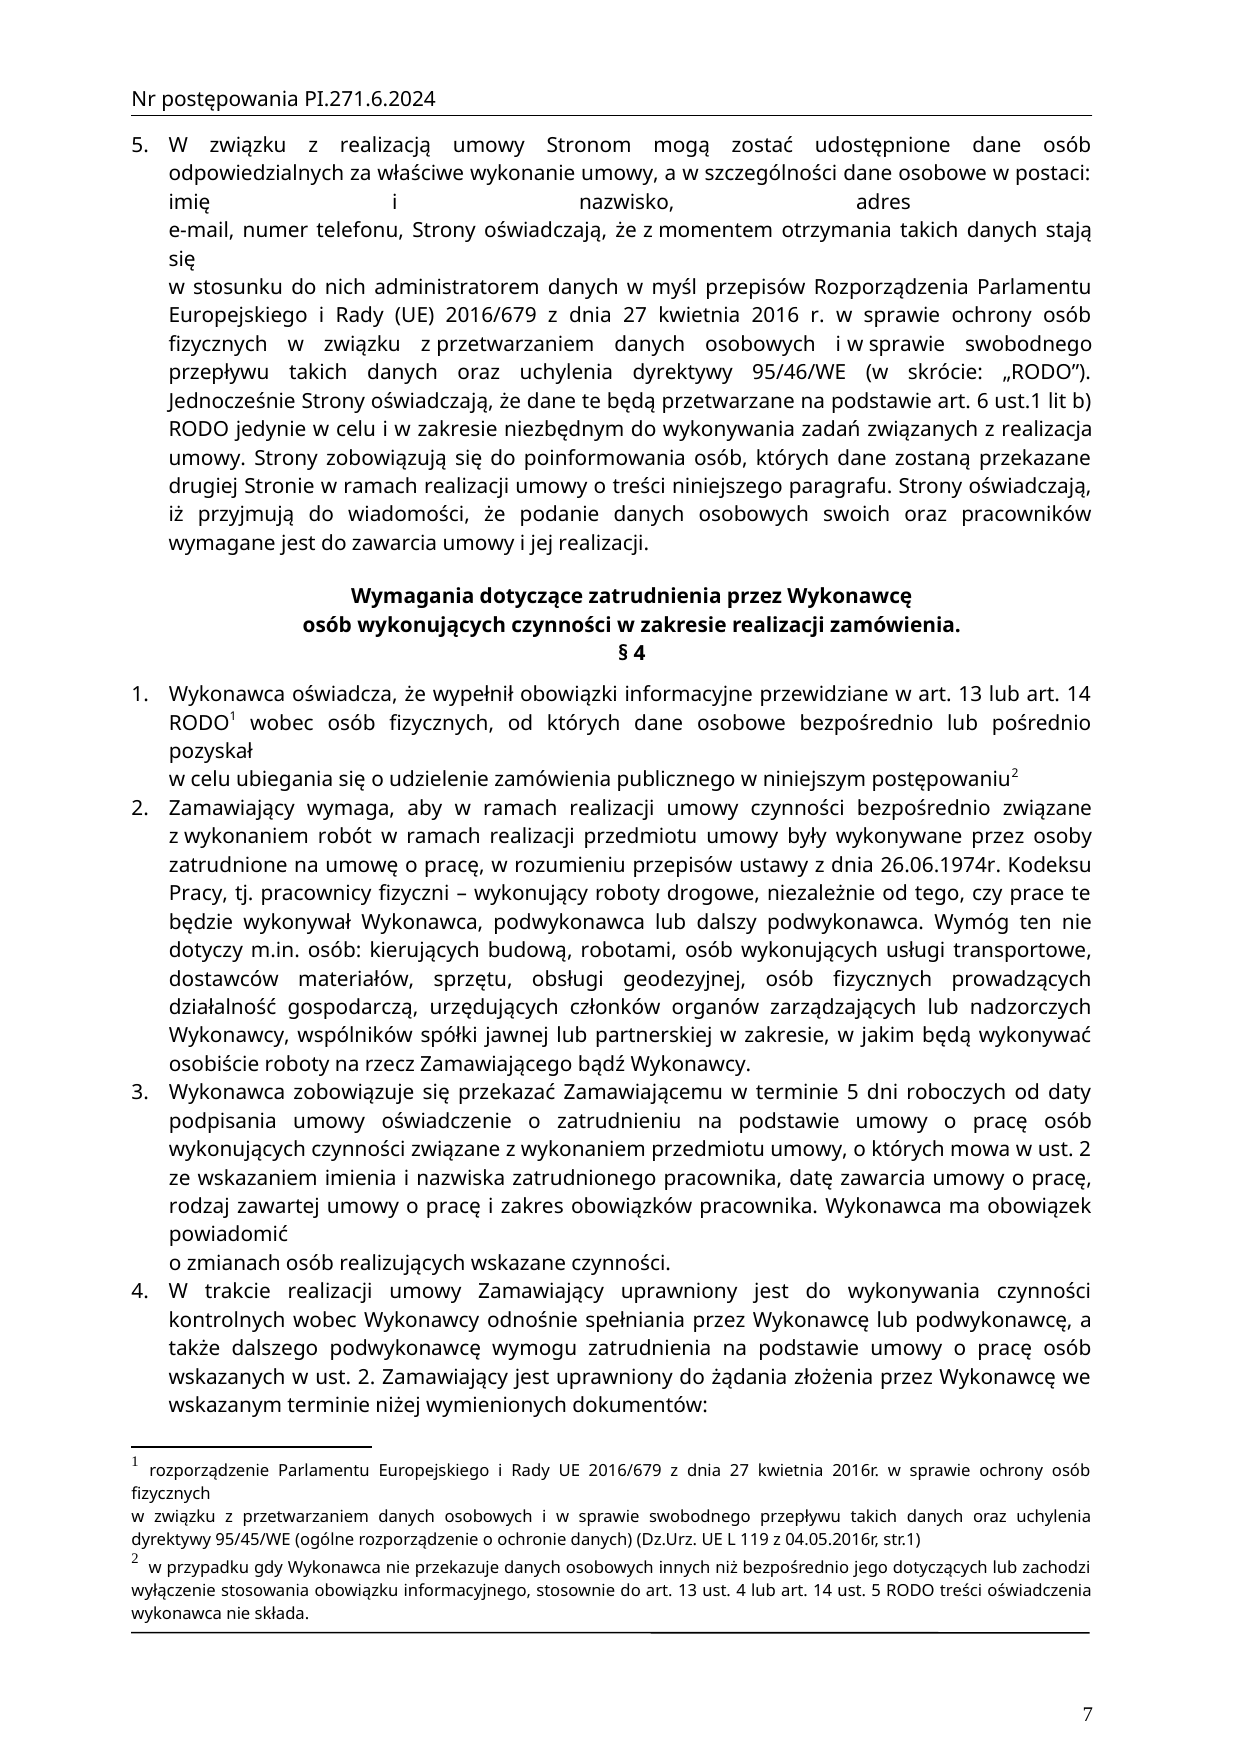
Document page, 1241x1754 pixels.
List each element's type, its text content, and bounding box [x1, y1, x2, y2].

subtitle osób wykonujących czynności w zakresie realizacji zamówienia. [171, 610, 1092, 638]
list W trakcie realizacji umowy Zamawiający uprawniony jest do wykonywania czynności kontrolnych wobec Wykonawcy odnośnie spełniania przez Wykonawcę lub podwykonawcę, a także dalszego podwykonawcę wymogu zatrudnienia na podstawie umowy o pracę osób wskazanych w ust. 2. Zamawiający jest uprawniony do żądania złożenia przez Wykonawcę we wskazanym terminie niżej wymienionych dokumentów: [131, 1276, 1092, 1419]
list Wykonawca zobowiązuje się przekazać Zamawiającemu w terminie 5 dni roboczych od daty podpisania umowy oświadczenie o zatrudnieniu na podstawie umowy o pracę osób wykonujących czynności związane z wykonaniem przedmiotu umowy, o których mowa w ust. 2 ze wskazaniem imienia i nazwiska zatrudnionego pracownika, datę zawarcia umowy o pracę, rodzaj zawartej umowy o pracę i zakres obowiązków pracownika. Wykonawca ma obowiązek powiadomić o zmianach osób realizujących wskazane czynności. [131, 1077, 1092, 1276]
list Zamawiający wymaga, aby w ramach realizacji umowy czynności bezpośrednio związane z wykonaniem robót w ramach realizacji przedmiotu umowy były wykonywane przez osoby zatrudnione na umowę o pracę, w rozumieniu przepisów ustawy z dnia 26.06.1974r. Kodeksu Pracy, tj. pracownicy fizyczni – wykonujący roboty drogowe, niezależnie od tego, czy prace te będzie wykonywał Wykonawca, podwykonawca lub dalszy podwykonawca. Wymóg ten nie dotyczy m.in. osób: kierujących budową, robotami, osób wykonujących usługi transportowe, dostawców materiałów, sprzętu, obsługi geodezyjnej, osób fizycznych prowadzących działalność gospodarczą, urzędujących członków organów zarządzających lub nadzorczych Wykonawcy, wspólników spółki jawnej lub partnerskiej w zakresie, w jakim będą wykonywać osobiście roboty na rzecz Zamawiającego bądź Wykonawcy. [131, 793, 1092, 1077]
list W związku z realizacją umowy Stronom mogą zostać udostępnione dane osób odpowiedzialnych za właściwe wykonanie umowy, a w szczególności dane osobowe w postaci: imię i nazwisko, adres e-mail, numer telefonu, Strony oświadczają, że z momentem otrzymania takich danych stają się w stosunku do nich administratorem danych w myśl przepisów Rozporządzenia Parlamentu Europejskiego i Rady (UE) 2016/679 z dnia 27 kwietnia 2016 r. w sprawie ochrony osób fizycznych w związku z przetwarzaniem danych osobowych i w sprawie swobodnego przepływu takich danych oraz uchylenia dyrektywy 95/46/WE (w skrócie: „RODO”). Jednocześnie Strony oświadczają, że dane te będą przetwarzane na podstawie art. 6 ust.1 lit b) RODO jedynie w celu i w zakresie niezbędnym do wykonywania zadań związanych z realizacja umowy. Strony zobowiązują się do poinformowania osób, których dane zostaną przekazane drugiej Stronie w ramach realizacji umowy o treści niniejszego paragrafu. Strony oświadczają, iż przyjmują do wiadomości, że podanie danych osobowych swoich oraz pracowników wymagane jest do zawarcia umowy i jej realizacji. [131, 130, 1092, 556]
list Wykonawca oświadcza, że wypełnił obowiązki informacyjne przewidziane w art. 13 lub art. 14 RODO wobec osób fizycznych, od których dane osobowe bezpośrednio lub pośrednio pozyskał w celu ubiegania się o udzielenie zamówienia publicznego w niniejszym postępowaniu [131, 679, 1092, 793]
subtitle § 4 [171, 638, 1092, 667]
subtitle Wymagania dotyczące zatrudnienia przez Wykonawcę [171, 581, 1092, 610]
